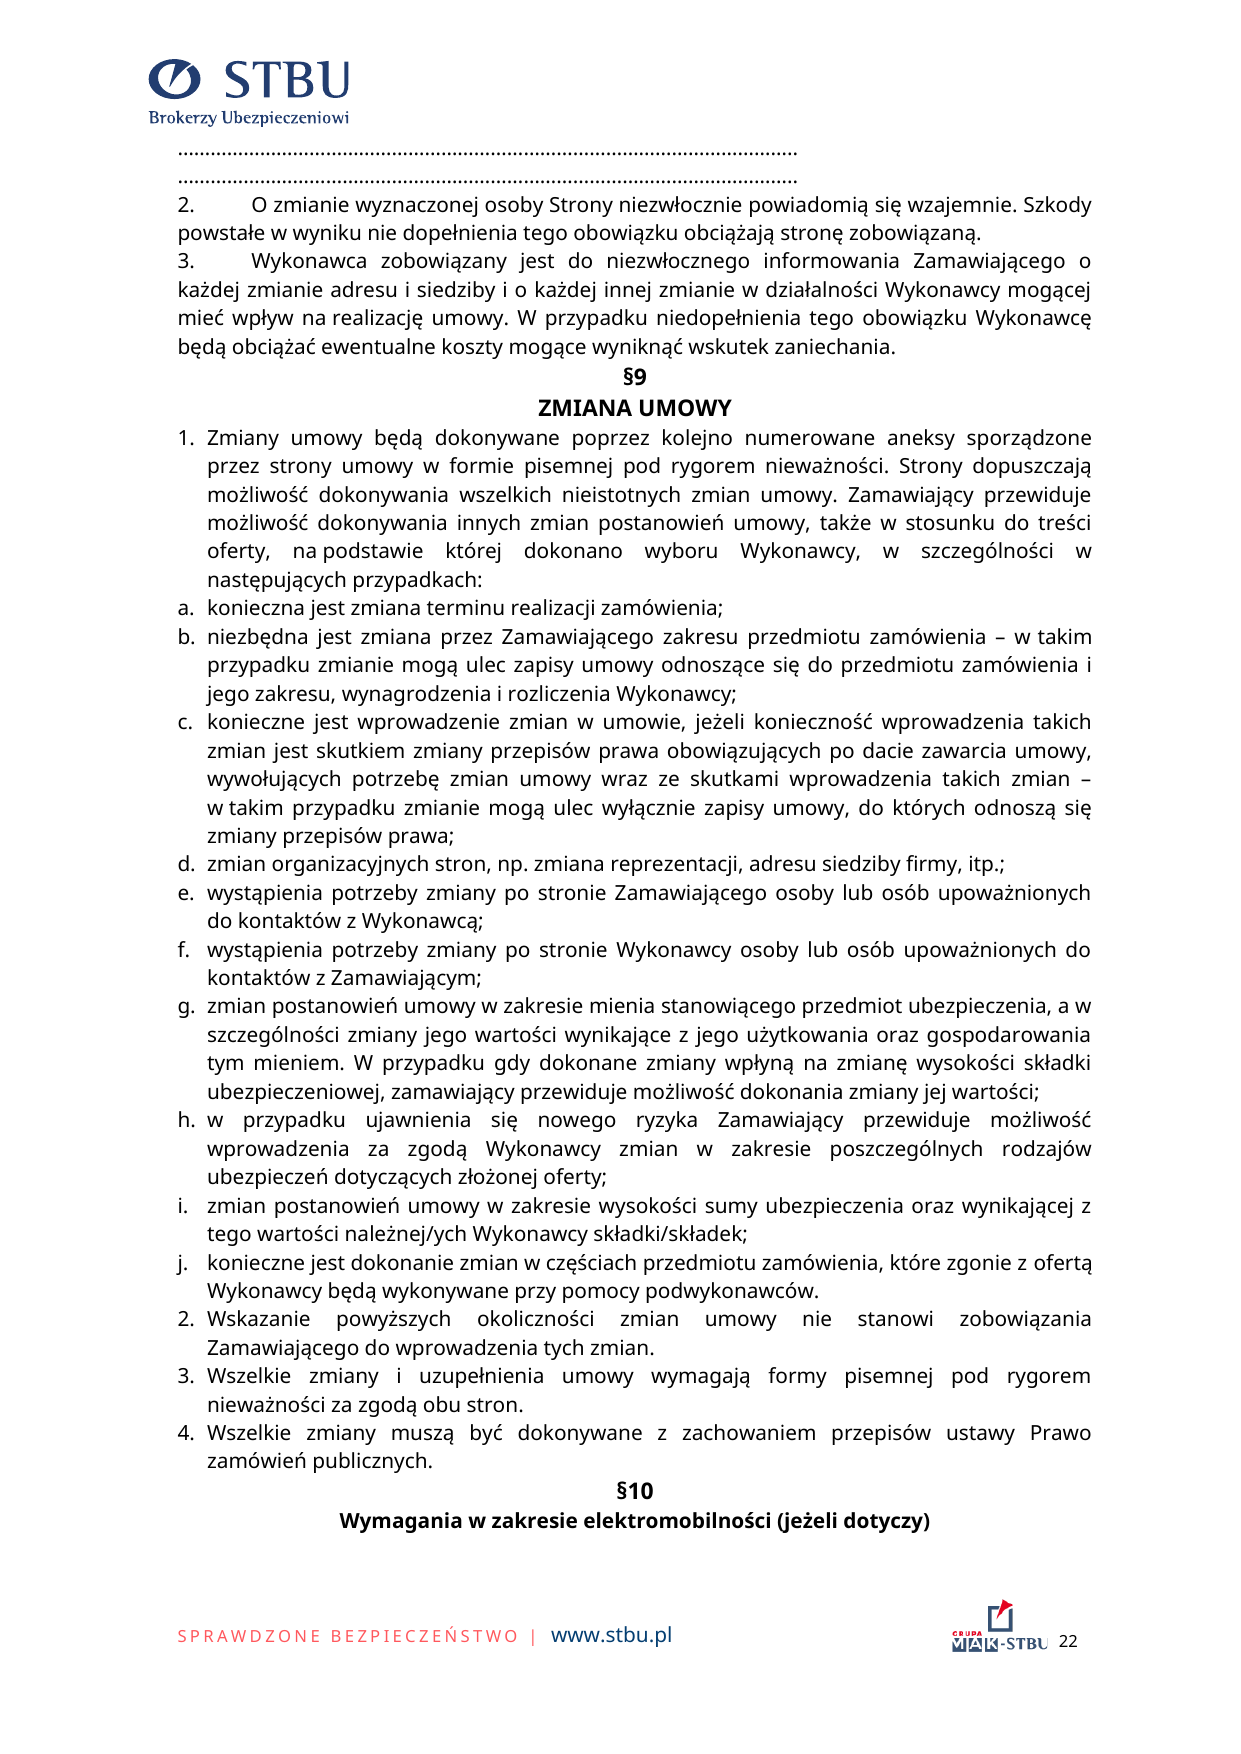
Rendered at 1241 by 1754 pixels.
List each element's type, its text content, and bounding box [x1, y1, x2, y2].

list konieczna jest zmiana terminu realizacji zamówienia; [177, 593, 1092, 622]
list Zmiany umowy będą dokonywane poprzez kolejno numerowane aneksy sporządzone przez strony umowy w formie pisemnej pod rygorem nieważności. Strony dopuszczają możliwość dokonywania wszelkich nieistotnych zmian umowy. Zamawiający przewiduje możliwość dokonywania innych zmian postanowień umowy, także w stosunku do treści oferty, na podstawie której dokonano wyboru Wykonawcy, w szczególności w następujących przypadkach: [177, 423, 1092, 593]
list Wszelkie zmiany i uzupełnienia umowy wymagają formy pisemnej pod rygorem nieważności za zgodą obu stron. [177, 1361, 1092, 1418]
text Wymagania w zakresie elektromobilności (jeżeli dotyczy) [177, 1506, 1092, 1535]
list zmian postanowień umowy w zakresie wysokości sumy ubezpieczenia oraz wynikającej z tego wartości należnej/ych Wykonawcy składki/składek; [177, 1191, 1092, 1248]
list konieczne jest wprowadzenie zmian w umowie, jeżeli konieczność wprowadzenia takich zmian jest skutkiem zmiany przepisów prawa obowiązujących po dacie zawarcia umowy, wywołujących potrzebę zmian umowy wraz ze skutkami wprowadzenia takich zmian – w takim przypadku zmianie mogą ulec wyłącznie zapisy umowy, do których odnoszą się zmiany przepisów prawa; [177, 707, 1092, 849]
subtitle §10 [177, 1475, 1092, 1506]
picture [951, 1598, 1048, 1652]
text ………………………………………………………………………………………………….. ………………………………………………………………………………………………….. [177, 133, 1092, 190]
list wystąpienia potrzeby zmiany po stronie Wykonawcy osoby lub osób upoważnionych do kontaktów z Zamawiającym; [177, 935, 1092, 992]
subtitle ZMIANA UMOWY [177, 392, 1092, 423]
list Wykonawca zobowiązany jest do niezwłocznego informowania Zamawiającego o każdej zmianie adresu i siedziby i o każdej innej zmianie w działalności Wykonawcy mogącej mieć wpływ na realizację umowy. W przypadku niedopełnienia tego obowiązku Wykonawcę będą obciążać ewentualne koszty mogące wyniknąć wskutek zaniechania. [177, 247, 1092, 360]
list zmian postanowień umowy w zakresie mienia stanowiącego przedmiot ubezpieczenia, a w szczególności zmiany jego wartości wynikające z jego użytkowania oraz gospodarowania tym mieniem. W przypadku gdy dokonane zmiany wpłyną na zmianę wysokości składki ubezpieczeniowej, zamawiający przewiduje możliwość dokonania zmiany jej wartości; [177, 992, 1092, 1105]
list Wszelkie zmiany muszą być dokonywane z zachowaniem przepisów ustawy Prawo zamówień publicznych. [177, 1418, 1092, 1475]
list O zmianie wyznaczonej osoby Strony niezwłocznie powiadomią się wzajemnie. Szkody powstałe w wyniku nie dopełnienia tego obowiązku obciążają stronę zobowiązaną. [177, 190, 1092, 247]
list niezbędna jest zmiana przez Zamawiającego zakresu przedmiotu zamówienia – w takim przypadku zmianie mogą ulec zapisy umowy odnoszące się do przedmiotu zamówienia i jego zakresu, wynagrodzenia i rozliczenia Wykonawcy; [177, 622, 1092, 707]
list Wskazanie powyższych okoliczności zmian umowy nie stanowi zobowiązania Zamawiającego do wprowadzenia tych zmian. [177, 1304, 1092, 1361]
list zmian organizacyjnych stron, np. zmiana reprezentacji, adresu siedziby firmy, itp.; [177, 849, 1092, 878]
list konieczne jest dokonanie zmian w częściach przedmiotu zamówienia, które zgonie z ofertą Wykonawcy będą wykonywane przy pomocy podwykonawców. [177, 1248, 1092, 1304]
list w przypadku ujawnienia się nowego ryzyka Zamawiający przewiduje możliwość wprowadzenia za zgodą Wykonawcy zmian w zakresie poszczególnych rodzajów ubezpieczeń dotyczących złożonej oferty; [177, 1105, 1092, 1191]
list wystąpienia potrzeby zmiany po stronie Zamawiającego osoby lub osób upoważnionych do kontaktów z Wykonawcą; [177, 878, 1092, 935]
subtitle §9 [177, 360, 1092, 392]
